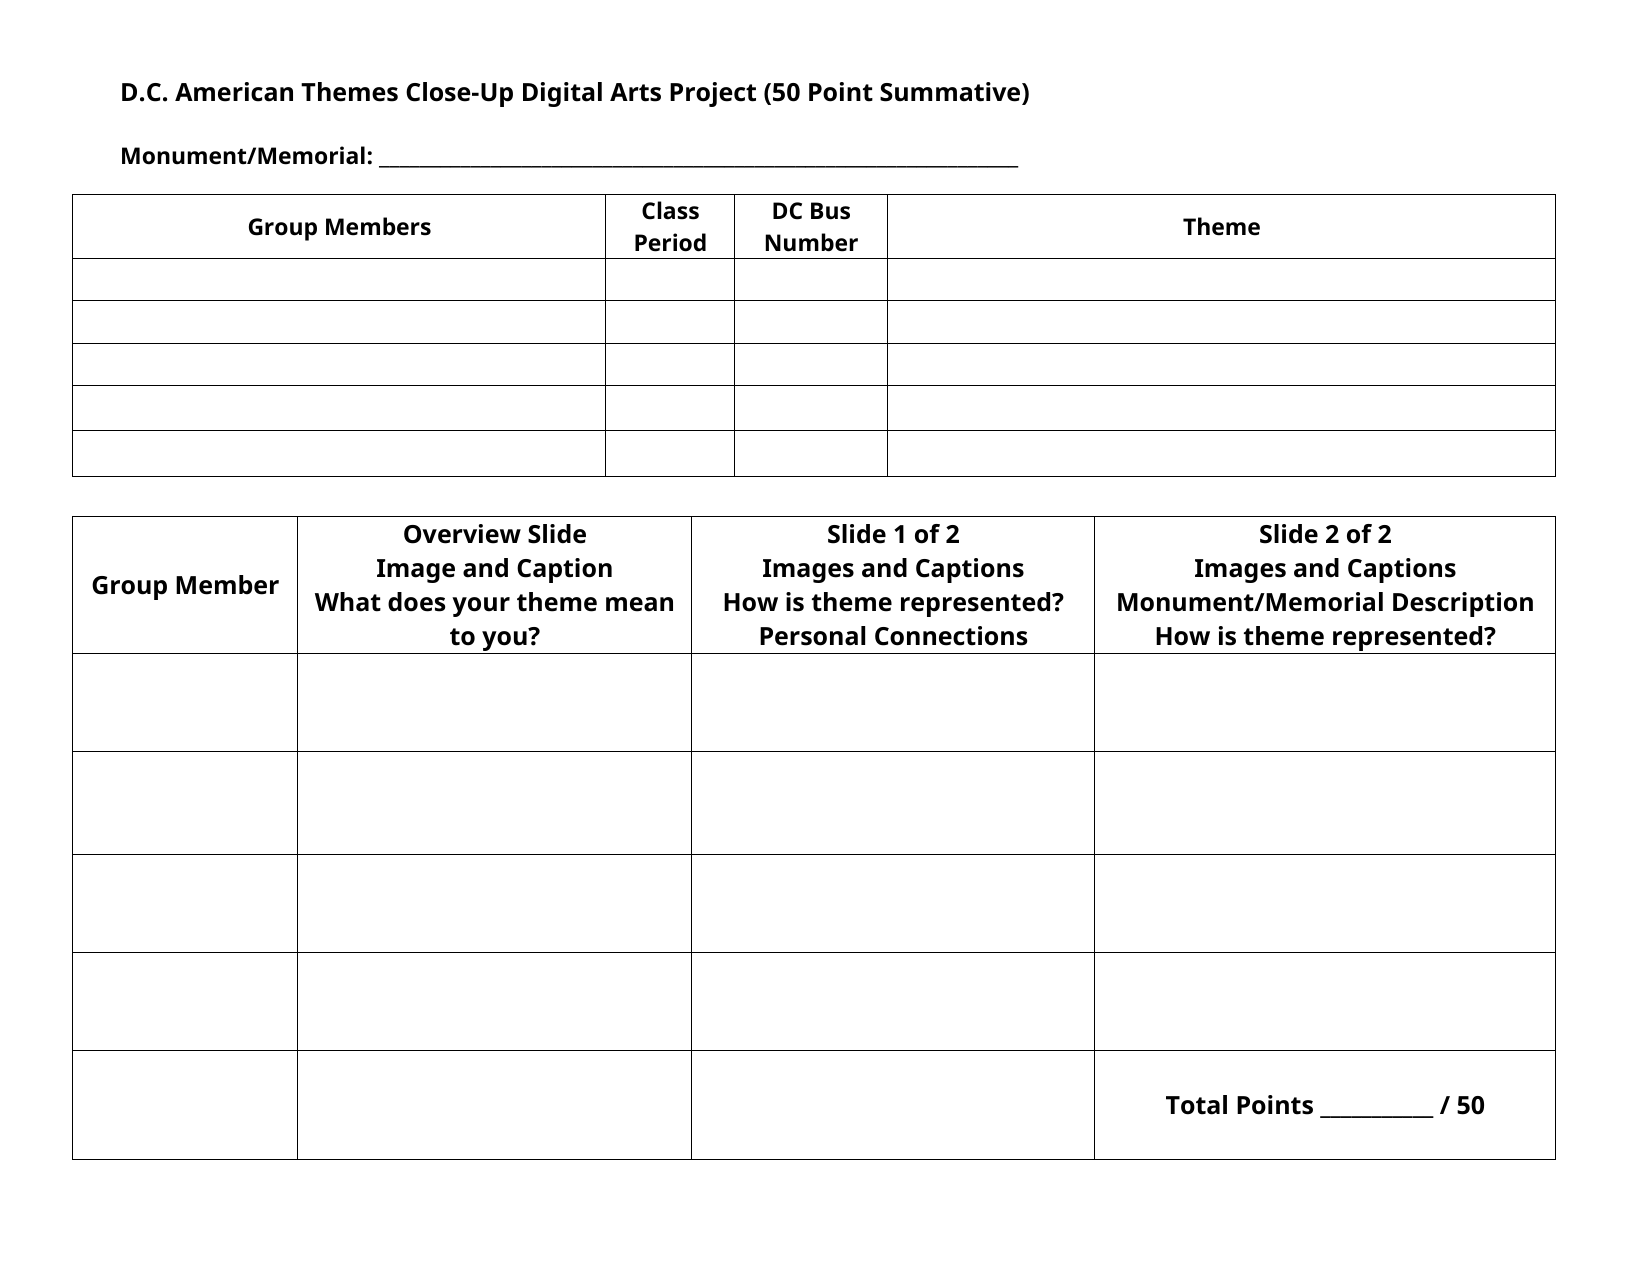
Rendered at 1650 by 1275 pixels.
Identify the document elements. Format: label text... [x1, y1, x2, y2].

table_cell [692, 654, 1094, 751]
table_header Overview Slide Image and Caption What does your theme mean to you? [298, 517, 691, 653]
table_cell [73, 344, 605, 385]
table_cell [1095, 752, 1555, 854]
table_header DC Bus Number [735, 195, 887, 258]
table_cell [1095, 855, 1555, 952]
table_cell [298, 855, 691, 952]
table_cell [735, 344, 887, 385]
text D.C. American Themes Close-Up Digital Arts Project (50 Point Summative) [120, 75, 1530, 109]
table_cell [73, 386, 605, 430]
table_cell [888, 344, 1555, 385]
table_cell [606, 301, 734, 343]
table_cell [735, 386, 887, 430]
table_cell [73, 301, 605, 343]
table_cell [692, 752, 1094, 854]
table_cell [298, 1051, 691, 1159]
table_cell [298, 654, 691, 751]
table_header Slide 2 of 2 Images and Captions Monument/Memorial Description How is theme represented? [1095, 517, 1555, 653]
table_cell [73, 431, 605, 476]
table_cell [606, 259, 734, 300]
table_cell [735, 259, 887, 300]
table_header Group Members [73, 195, 605, 258]
table_cell [1095, 654, 1555, 751]
table_cell [73, 1051, 297, 1159]
table_cell [888, 431, 1555, 476]
table_cell [692, 855, 1094, 952]
table_cell [73, 259, 605, 300]
table_cell [692, 953, 1094, 1049]
table_cell [888, 301, 1555, 343]
table_cell [298, 953, 691, 1049]
table_cell [735, 301, 887, 343]
table_cell [73, 855, 297, 952]
table_cell [888, 259, 1555, 300]
table_cell [606, 431, 734, 476]
table_header Class Period [606, 195, 734, 258]
table_cell [606, 344, 734, 385]
table_cell Total Points ___________ / 50 [1095, 1051, 1555, 1159]
table_header Theme [888, 195, 1555, 258]
table_cell [692, 1051, 1094, 1159]
table_cell [73, 654, 297, 751]
table_cell [888, 386, 1555, 430]
table_cell [73, 953, 297, 1049]
table_cell [298, 752, 691, 854]
table_header Group Member [73, 517, 297, 653]
text Monument/Memorial: _______________________________________________________________ [120, 140, 1530, 171]
table_cell [1095, 953, 1555, 1049]
table_header Slide 1 of 2 Images and Captions How is theme represented? Personal Connections [692, 517, 1094, 653]
table_cell [73, 752, 297, 854]
table_cell [735, 431, 887, 476]
table_cell [606, 386, 734, 430]
